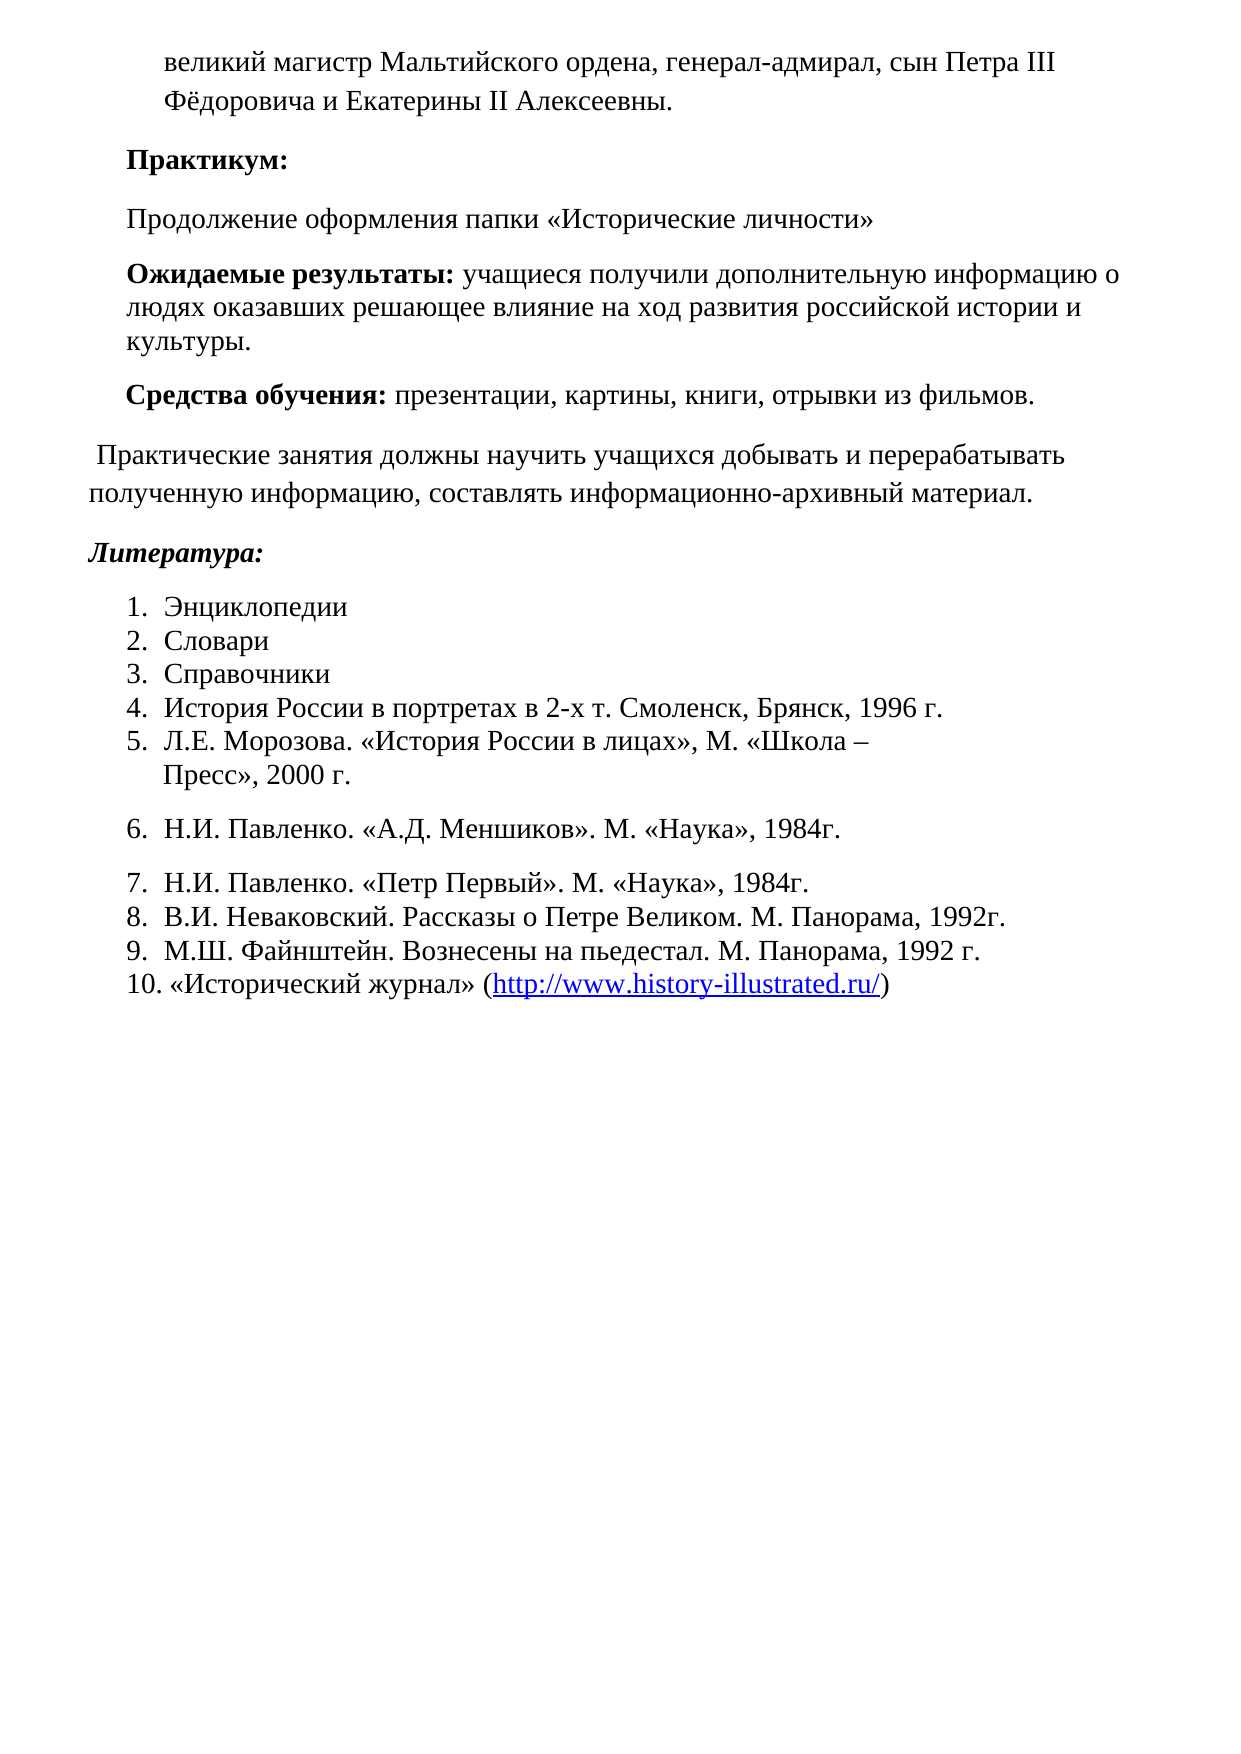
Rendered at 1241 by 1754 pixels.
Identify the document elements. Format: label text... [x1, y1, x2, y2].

list В.И. Неваковский. Рассказы о Петре Великом. М. Панорама, 1992г. [126, 899, 1181, 933]
list Л.Е. Морозова. «История России в лицах», М. «Школа – [126, 723, 1181, 757]
text Литература: [89, 535, 1181, 568]
text Продолжение оформления папки «Исторические личности» [126, 202, 1181, 235]
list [126, 44, 1181, 116]
text Средства обучения: презентации, картины, книги, отрывки из фильмов. [89, 377, 1181, 411]
text 10. «Исторический журнал» (http://www.history-illustrated.ru/) [126, 966, 1181, 1000]
text Ожидаемые результаты: учащиеся получили дополнительную информацию о людях оказавших решающее влияние на ход развития российской истории и культуры. [126, 256, 1181, 357]
text Пресс», 2000 г. [126, 757, 1181, 790]
list Словари [126, 623, 1181, 656]
text Практические занятия должны научить учащихся добывать и перерабатывать полученную информацию, составлять информационно-архивный материал. [89, 437, 1181, 509]
list История России в портретах в 2-х т. Смоленск, Брянск, 1996 г. [126, 690, 1181, 723]
list Справочники [126, 656, 1181, 690]
list Н.И. Павленко. «А.Д. Меншиков». М. «Наука», 1984г. [126, 811, 1181, 845]
text Практикум: [126, 142, 1181, 176]
list М.Ш. Файнштейн. Вознесены на пьедестал. М. Панорама, 1992 г. [126, 933, 1181, 966]
list Н.И. Павленко. «Петр Первый». М. «Наука», 1984г. [126, 866, 1181, 899]
list Энциклопедии [126, 589, 1181, 623]
